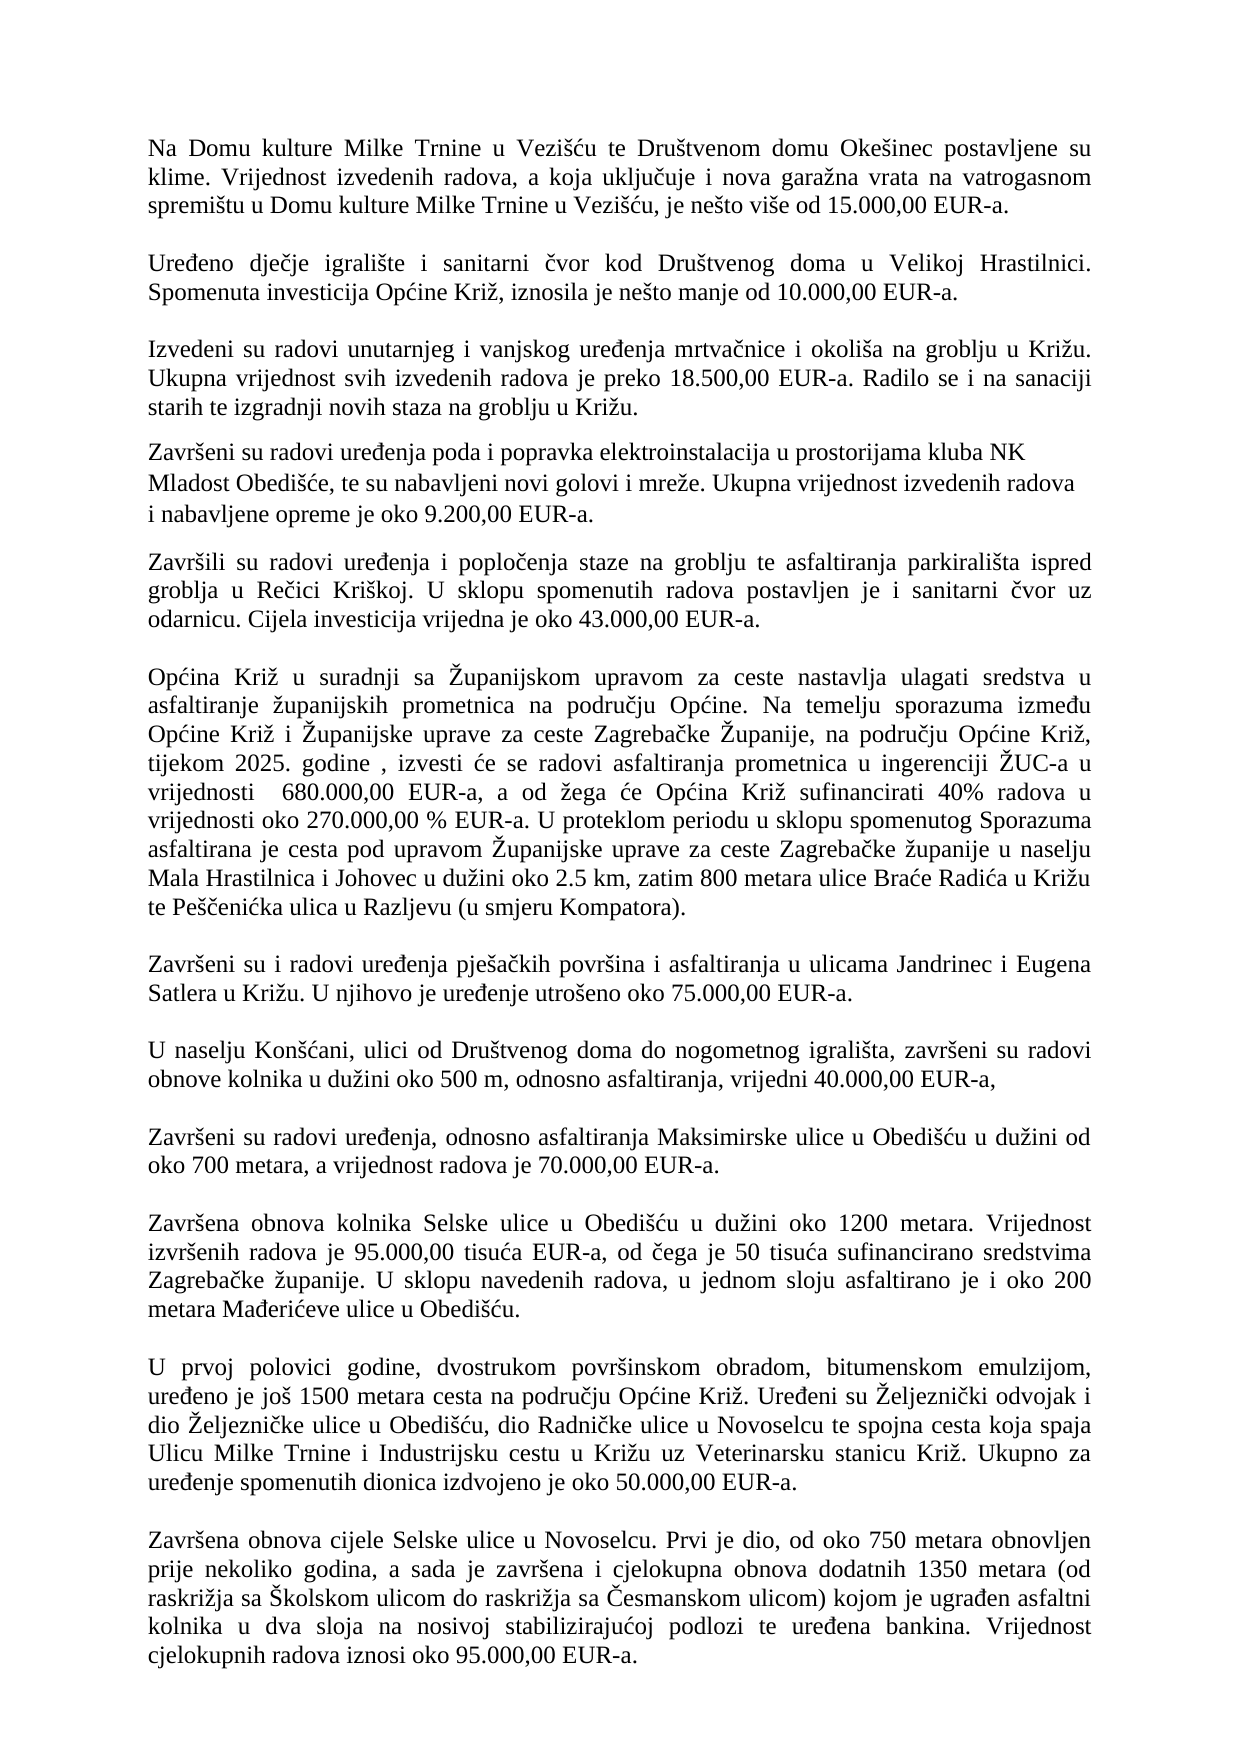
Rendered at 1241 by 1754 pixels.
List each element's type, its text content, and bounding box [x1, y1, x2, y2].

text Završeni su radovi uređenja, odnosno asfaltiranja Maksimirske ulice u Obedišću u dužini od oko 700 metara, a vrijednost radova je 70.000,00 EUR-a. [148, 1122, 1092, 1179]
text Završena obnova cijele Selske ulice u Novoselcu. Prvi je dio, od oko 750 metara obnovljen prije nekoliko godina, a sada je završena i cjelokupna obnova dodatnih 1350 metara (od raskrižja sa Školskom ulicom do raskrižja sa Česmanskom ulicom) kojom je ugrađen asfaltni kolnika u dva sloja na nosivoj stabilizirajućoj podlozi te uređena bankina. Vrijednost cjelokupnih radova iznosi oko 95.000,00 EUR-a. [148, 1525, 1092, 1669]
subtitle Općina Križ u suradnji sa Županijskom upravom za ceste nastavlja ulagati sredstva u asfaltiranje županijskih prometnica na području Općine. Na temelju sporazuma između Općine Križ i Županijske uprave za ceste Zagrebačke Županije, na području Općine Križ, tijekom 2025. godine , izvesti će se radovi asfaltiranja prometnica u ingerenciji ŽUC-a u vrijednosti 680.000,00 EUR-a, a od žega će Općina Križ sufinancirati 40% radova u vrijednosti oko 270.000,00 % EUR-a. U proteklom periodu u sklopu spomenutog Sporazuma asfaltirana je cesta pod upravom Županijske uprave za ceste Zagrebačke županije u naselju Mala Hrastilnica i Johovec u dužini oko 2.5 km, zatim 800 metara ulice Braće Radića u Križu te Peščenićka ulica u Razljevu (u smjeru Kompatora). [148, 662, 1092, 921]
text Završena obnova kolnika Selske ulice u Obedišću u dužini oko 1200 metara. Vrijednost izvršenih radova je 95.000,00 tisuća EUR-a, od čega je 50 tisuća sufinancirano sredstvima Zagrebačke županije. U sklopu navedenih radova, u jednom sloju asfaltirano je i oko 200 metara Mađerićeve ulice u Obedišću. [148, 1208, 1092, 1323]
text U naselju Konšćani, ulici od Društvenog doma do nogometnog igrališta, završeni su radovi obnove kolnika u dužini oko 500 m, odnosno asfaltiranja, vrijedni 40.000,00 EUR-a, [148, 1036, 1092, 1093]
text U prvoj polovici godine, dvostrukom površinskom obradom, bitumenskom emulzijom, uređeno je još 1500 metara cesta na području Općine Križ. Uređeni su Željeznički odvojak i dio Željezničke ulice u Obedišću, dio Radničke ulice u Novoselcu te spojna cesta koja spaja Ulicu Milke Trnine i Industrijsku cestu u Križu uz Veterinarsku stanicu Križ. Ukupno za uređenje spomenutih dionica izdvojeno je oko 50.000,00 EUR-a. [148, 1352, 1092, 1496]
text Na Domu kulture Milke Trnine u Vezišću te Društvenom domu Okešinec postavljene su klime. Vrijednost izvedenih radova, a koja uključuje i nova garažna vrata na vatrogasnom spremištu u Domu kulture Milke Trnine u Vezišću, je nešto više od 15.000,00 EUR-a. [148, 133, 1092, 219]
text Uređeno dječje igralište i sanitarni čvor kod Društvenog doma u Velikoj Hrastilnici. Spomenuta investicija Općine Križ, iznosila je nešto manje od 10.000,00 EUR-a. [148, 248, 1092, 305]
text Završeni su i radovi uređenja pješačkih površina i asfaltiranja u ulicama Jandrinec i Eugena Satlera u Križu. U njihovo je uređenje utrošeno oko 75.000,00 EUR-a. [148, 949, 1092, 1007]
text Završili su radovi uređenja i popločenja staze na groblju te asfaltiranja parkirališta ispred groblja u Rečici Kriškoj. U sklopu spomenutih radova postavljen je i sanitarni čvor uz odarnicu. Cijela investicija vrijedna je oko 43.000,00 EUR-a. [148, 547, 1092, 633]
text Završeni su radovi uređenja poda i popravka elektroinstalacija u prostorijama kluba NK Mladost Obedišće, te su nabavljeni novi golovi i mreže. Ukupna vrijednost izvedenih radova i nabavljene opreme je oko 9.200,00 EUR-a. [148, 437, 1092, 528]
text Izvedeni su radovi unutarnjeg i vanjskog uređenja mrtvačnice i okoliša na groblju u Križu. Ukupna vrijednost svih izvedenih radova je preko 18.500,00 EUR-a. Radilo se i na sanaciji starih te izgradnji novih staza na groblju u Križu. [148, 334, 1092, 420]
